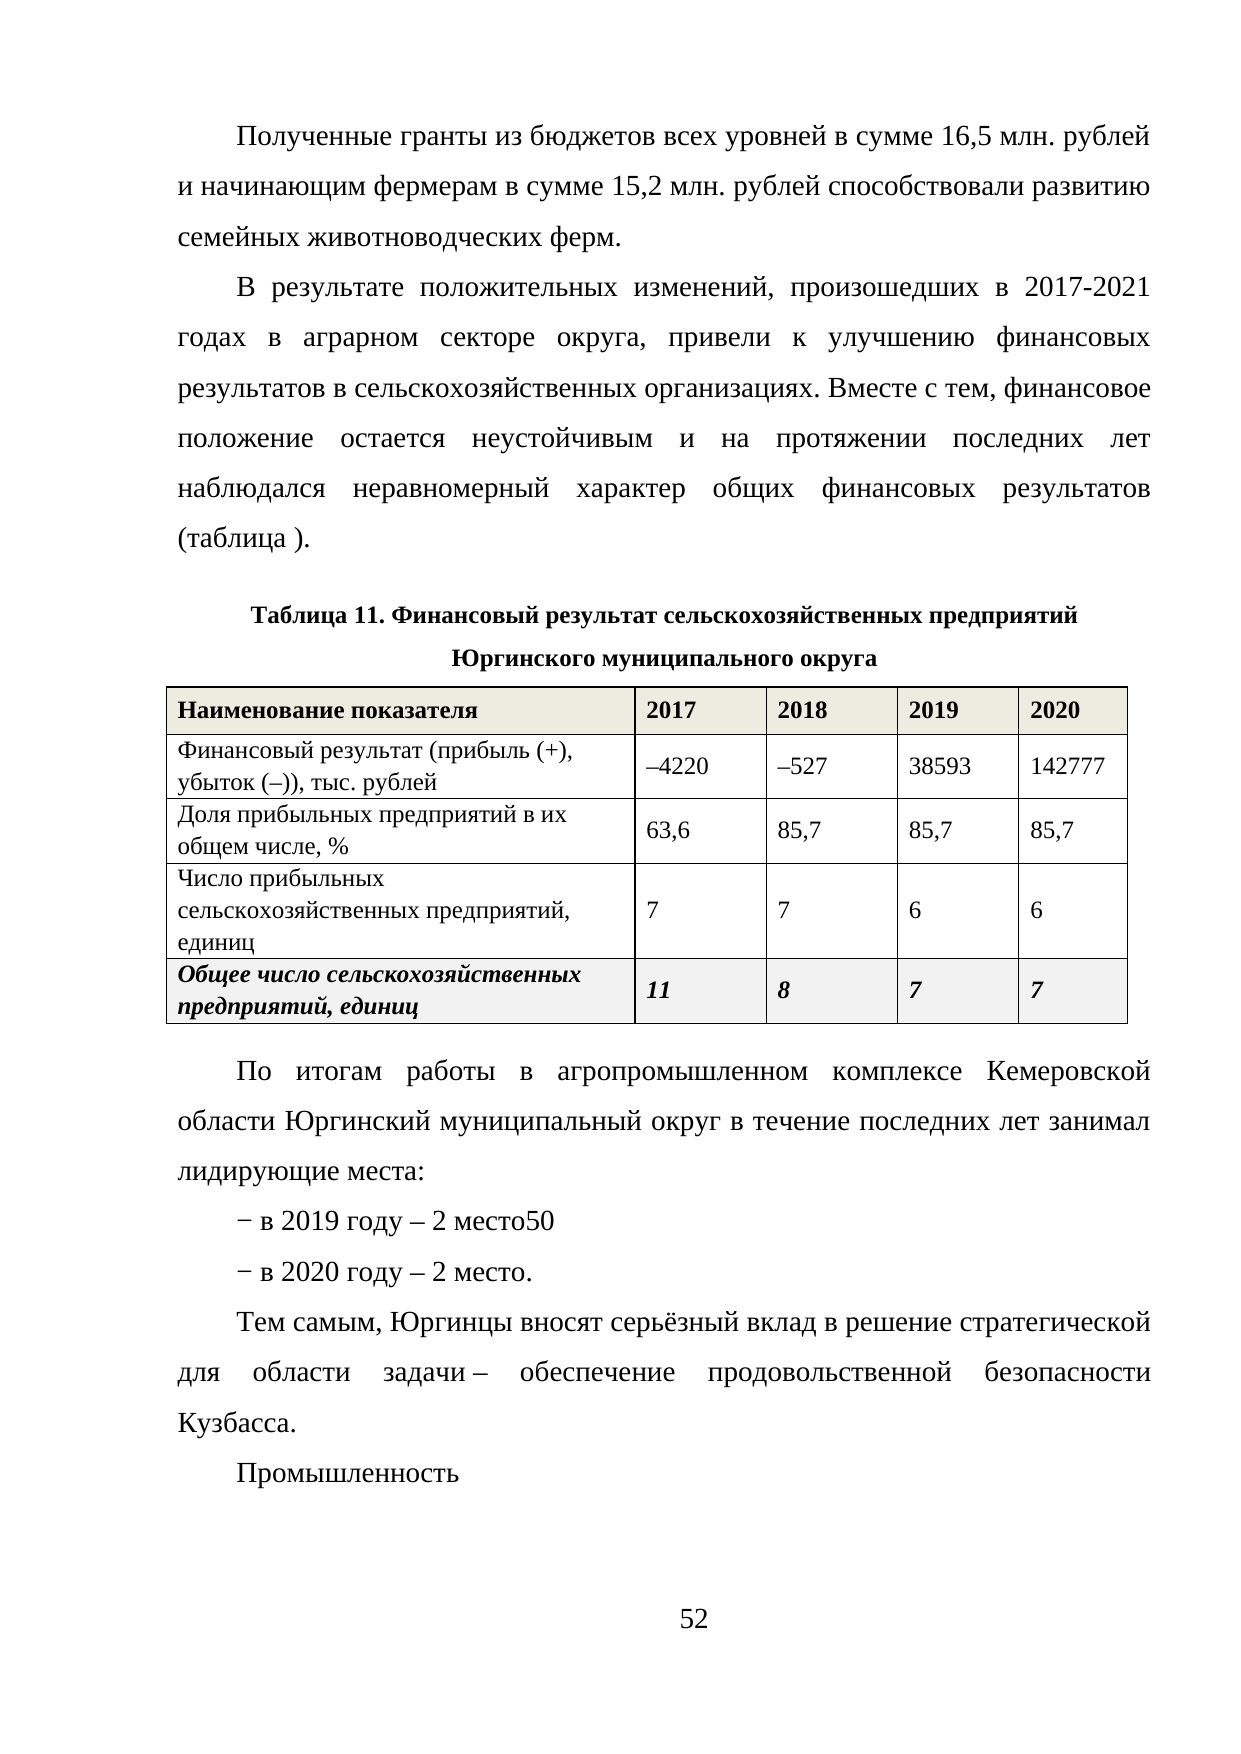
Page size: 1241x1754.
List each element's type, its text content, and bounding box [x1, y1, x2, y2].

table_cell 11 [636, 959, 766, 1022]
table_cell 7 [1019, 959, 1127, 1022]
table_cell 85,7 [767, 799, 897, 862]
table_cell 7 [767, 864, 897, 958]
table_cell –527 [767, 735, 897, 798]
text Тем самым, Юргинцы вносят серьёзный вклад в решение стратегической для области задачи – обеспечение продовольственной безопасности Кузбасса. [177, 1304, 1152, 1438]
table_cell 6 [1019, 864, 1127, 958]
text Промышленность [177, 1455, 1152, 1489]
table_cell 8 [767, 959, 897, 1022]
table_cell 7 [636, 864, 766, 958]
table_cell 7 [898, 959, 1018, 1022]
table_cell Число прибыльных сельскохозяйственных предприятий, единиц [167, 864, 634, 958]
table_header 2017 [636, 688, 766, 734]
table_cell Общее число сельскохозяйственных предприятий, единиц [167, 959, 634, 1022]
text Таблица 11. Финансовый результат сельскохозяйственных предприятий Юргинского муниципального округа [177, 600, 1152, 672]
table_cell 85,7 [898, 799, 1018, 862]
table_cell Финансовый результат (прибыль (+), убыток (–)), тыс. рублей [167, 735, 634, 798]
table_cell 142777 [1019, 735, 1127, 798]
text Полученные гранты из бюджетов всех уровней в сумме 16,5 млн. рублей и начинающим фермерам в сумме 15,2 млн. рублей способствовали развитию семейных животноводческих ферм. [177, 118, 1152, 252]
table_header 2020 [1019, 688, 1127, 734]
text По итогам работы в агропромышленном комплексе Кемеровской области Юргинский муниципальный округ в течение последних лет занимал лидирующие места: [177, 1053, 1152, 1187]
text В результате положительных изменений, произошедших в 2017-2021 годах в аграрном секторе округа, привели к улучшению финансовых результатов в сельскохозяйственных организациях. Вместе с тем, финансовое положение остается неустойчивым и на протяжении последних лет наблюдался неравномерный характер общих финансовых результатов (таблица 11). [177, 269, 1152, 554]
table_cell Доля прибыльных предприятий в их общем числе, % [167, 799, 634, 862]
table_cell 6 [898, 864, 1018, 958]
table_cell –4220 [636, 735, 766, 798]
list в 2019 году – 2 место50 [177, 1203, 1152, 1237]
table_cell 63,6 [636, 799, 766, 862]
table_header 2019 [898, 688, 1018, 734]
table_cell 85,7 [1019, 799, 1127, 862]
list в 2020 году – 2 место. [177, 1254, 1152, 1287]
table_cell 38593 [898, 735, 1018, 798]
table_header Наименование показателя [167, 688, 634, 734]
table_header 2018 [767, 688, 897, 734]
